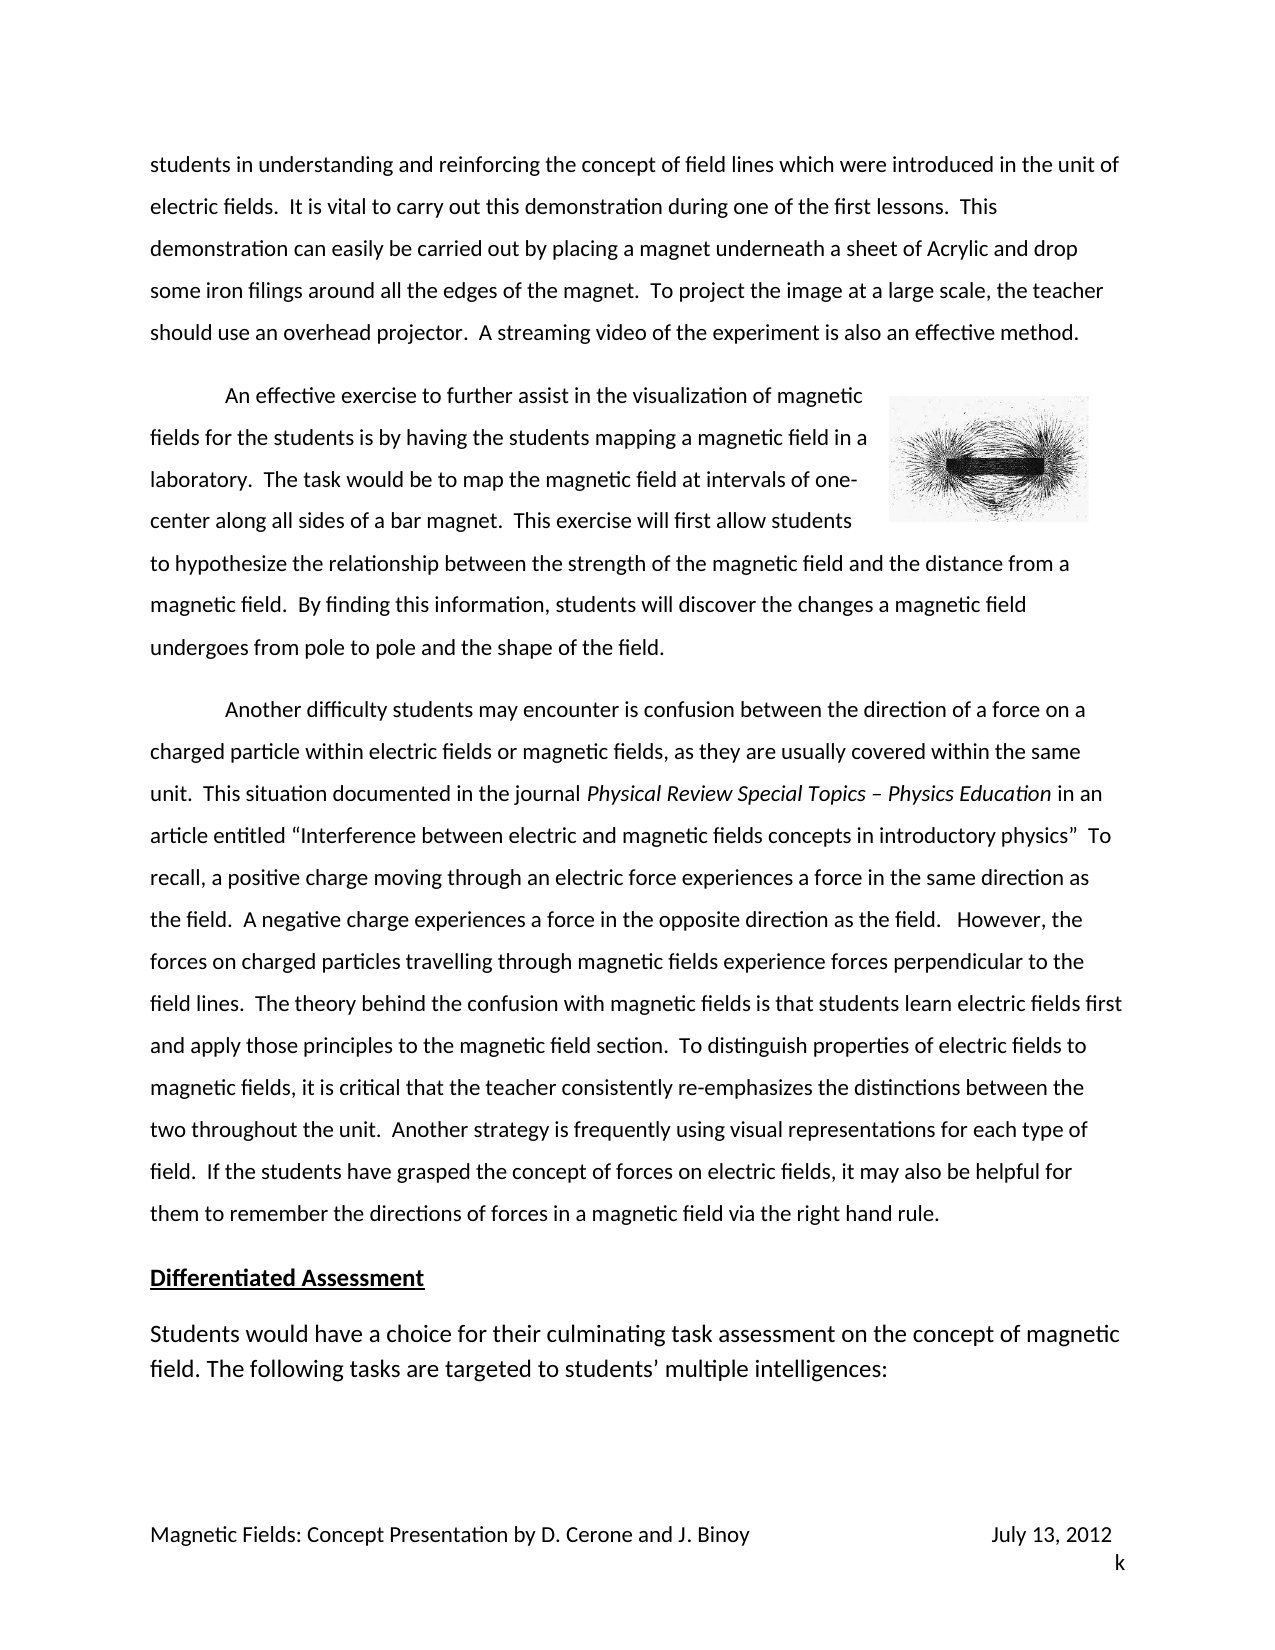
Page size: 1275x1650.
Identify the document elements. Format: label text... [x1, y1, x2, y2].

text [150, 150, 1125, 346]
picture [888, 396, 1089, 522]
text An effective exercise to further assist in the visualization of magnetic fields for the students is by having the students mapping a magnetic field in a laboratory. The task would be to map the magnetic field at intervals of one-center along all sides of a bar magnet. This exercise will first allow students to hypothesize the relationship between the strength of the magnetic field and the distance from a magnetic field. By finding this information, students will discover the changes a magnetic field undergoes from pole to pole and the shape of the field. [150, 381, 1125, 661]
text Differentiated Assessment [150, 1262, 1125, 1292]
text Students would have a choice for their culminating task assessment on the concept of magnetic field. The following tasks are targeted to students’ multiple intelligences: [150, 1318, 1125, 1383]
text Another difficulty students may encounter is confusion between the direction of a force on a charged particle within electric fields or magnetic fields, as they are usually covered within the same unit. This situation documented in the journal Physical Review Special Topics – Physics Education in an article entitled “Interference between electric and magnetic fields concepts in introductory physics” To recall, a positive charge moving through an electric force experiences a force in the same direction as the field. A negative charge experiences a force in the opposite direction as the field. However, the forces on charged particles travelling through magnetic fields experience forces perpendicular to the field lines. The theory behind the confusion with magnetic fields is that students learn electric fields first and apply those principles to the magnetic field section. To distinguish properties of electric fields to magnetic fields, it is critical that the teacher consistently re-emphasizes the distinctions between the two throughout the unit. Another strategy is frequently using visual representations for each type of field. If the students have grasped the concept of forces on electric fields, it may also be helpful for them to remember the directions of forces in a magnetic field via the right hand rule. [150, 695, 1125, 1227]
